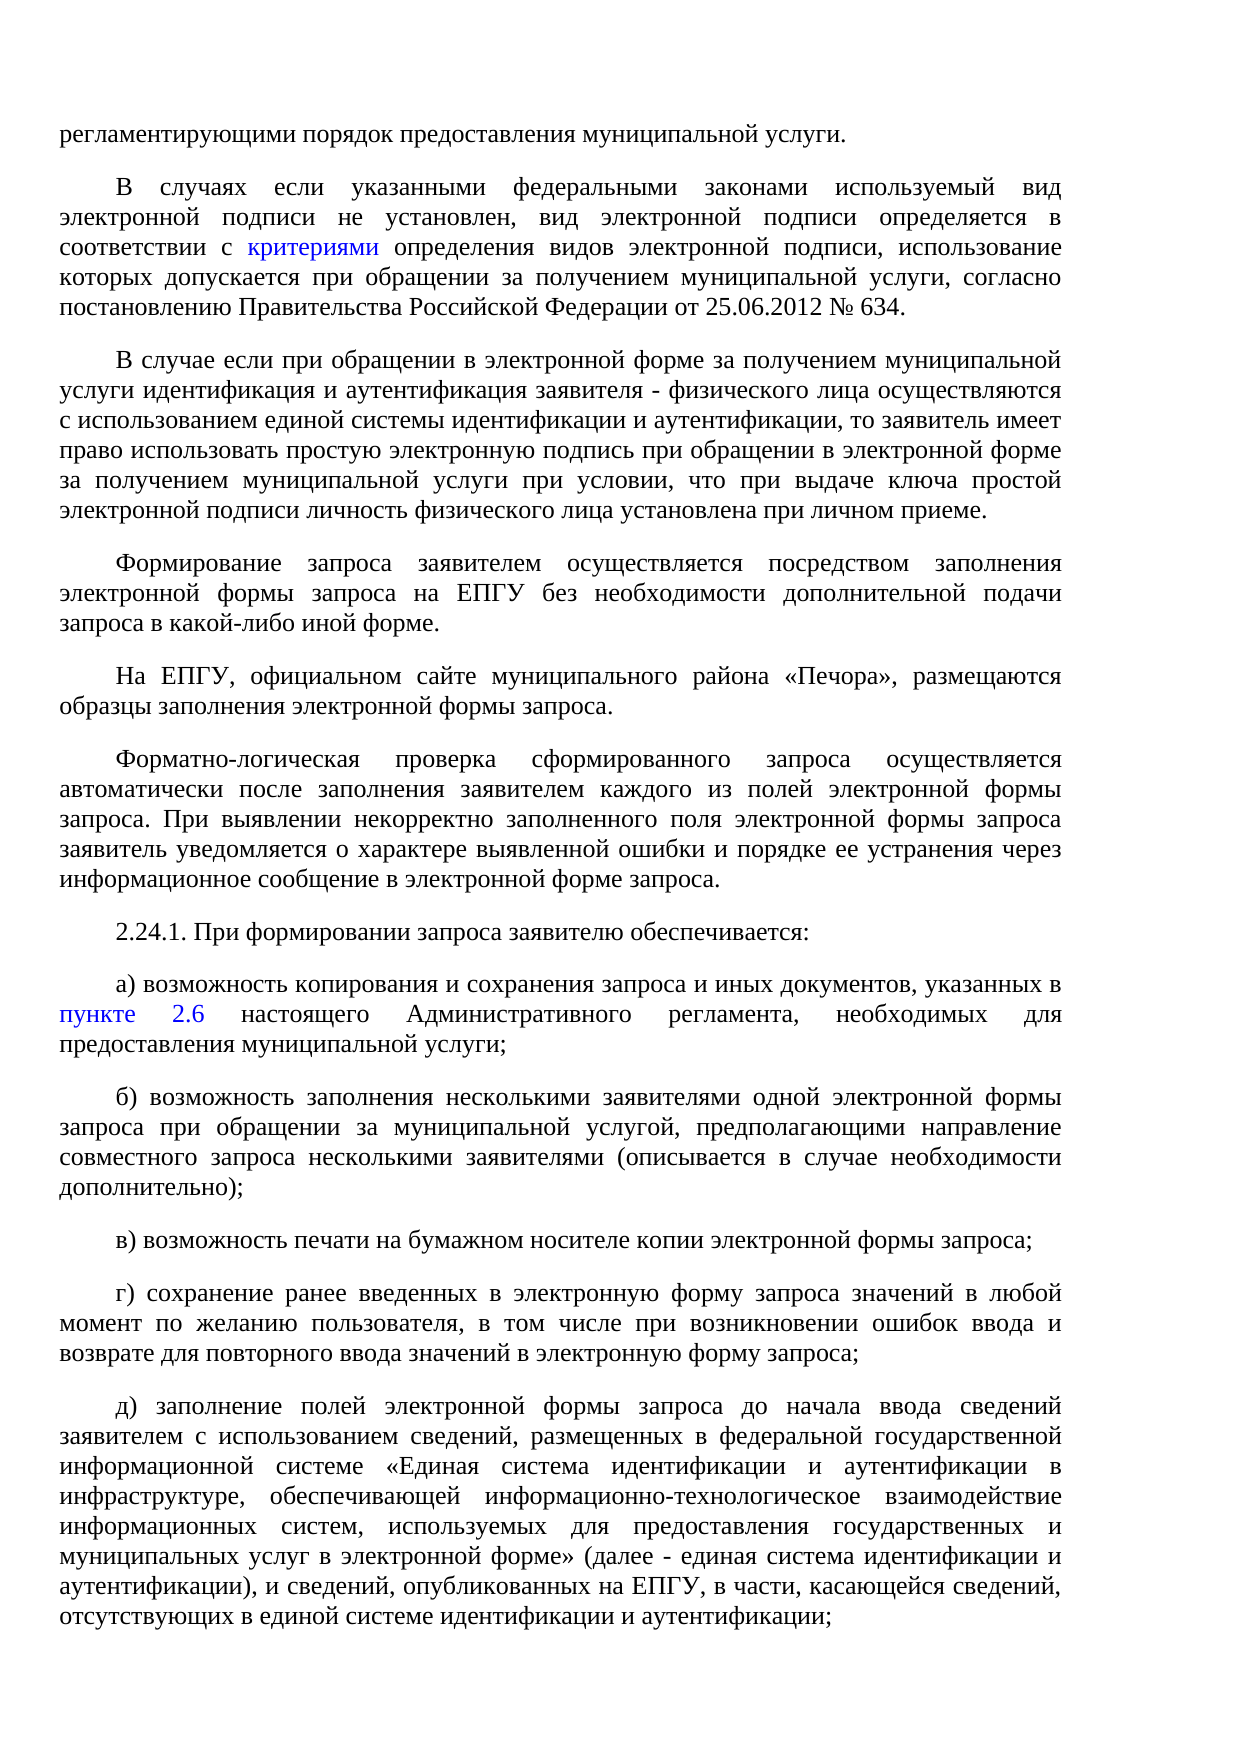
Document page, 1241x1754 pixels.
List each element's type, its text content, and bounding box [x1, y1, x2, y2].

text в) возможность печати на бумажном носителе копии электронной формы запроса; [59, 1224, 1063, 1254]
text а) возможность копирования и сохранения запроса и иных документов, указанных в пункте 2.6 настоящего Административного регламента, необходимых для предоставления муниципальной услуги; [59, 968, 1063, 1058]
text Формирование запроса заявителем осуществляется посредством заполнения электронной формы запроса на ЕПГУ без необходимости дополнительной подачи запроса в какой-либо иной форме. [59, 547, 1063, 637]
text В случае если при обращении в электронной форме за получением муниципальной услуги идентификация и аутентификация заявителя - физического лица осуществляются с использованием единой системы идентификации и аутентификации, то заявитель имеет право использовать простую электронную подпись при обращении в электронной форме за получением муниципальной услуги при условии, что при выдаче ключа простой электронной подписи личность физического лица установлена при личном приеме. [59, 344, 1063, 524]
text На ЕПГУ, официальном сайте муниципального района «Печора», размещаются образцы заполнения электронной формы запроса. [59, 660, 1063, 720]
text б) возможность заполнения несколькими заявителями одной электронной формы запроса при обращении за муниципальной услугой, предполагающими направление совместного запроса несколькими заявителями (описывается в случае необходимости дополнительно); [59, 1081, 1063, 1201]
text 2.24.1. При формировании запроса заявителю обеспечивается: [59, 916, 1063, 946]
text г) сохранение ранее введенных в электронную форму запроса значений в любой момент по желанию пользователя, в том числе при возникновении ошибок ввода и возврате для повторного ввода значений в электронную форму запроса; [59, 1277, 1063, 1367]
text Форматно-логическая проверка сформированного запроса осуществляется автоматически после заполнения заявителем каждого из полей электронной формы запроса. При выявлении некорректно заполненного поля электронной формы запроса заявитель уведомляется о характере выявленной ошибки и порядке ее устранения через информационное сообщение в электронной форме запроса. [59, 743, 1063, 893]
text В случаях если указанными федеральными законами используемый вид электронной подписи не установлен, вид электронной подписи определяется в соответствии с критериями определения видов электронной подписи, использование которых допускается при обращении за получением муниципальной услуги, согласно постановлению Правительства Российской Федерации от 25.06.2012 № 634. [59, 171, 1063, 321]
text д) заполнение полей электронной формы запроса до начала ввода сведений заявителем с использованием сведений, размещенных в федеральной государственной информационной системе «Единая система идентификации и аутентификации в инфраструктуре, обеспечивающей информационно-технологическое взаимодействие информационных систем, используемых для предоставления государственных и муниципальных услуг в электронной форме» (далее - единая система идентификации и аутентификации), и сведений, опубликованных на ЕПГУ, в части, касающейся сведений, отсутствующих в единой системе идентификации и аутентификации; [59, 1390, 1063, 1630]
